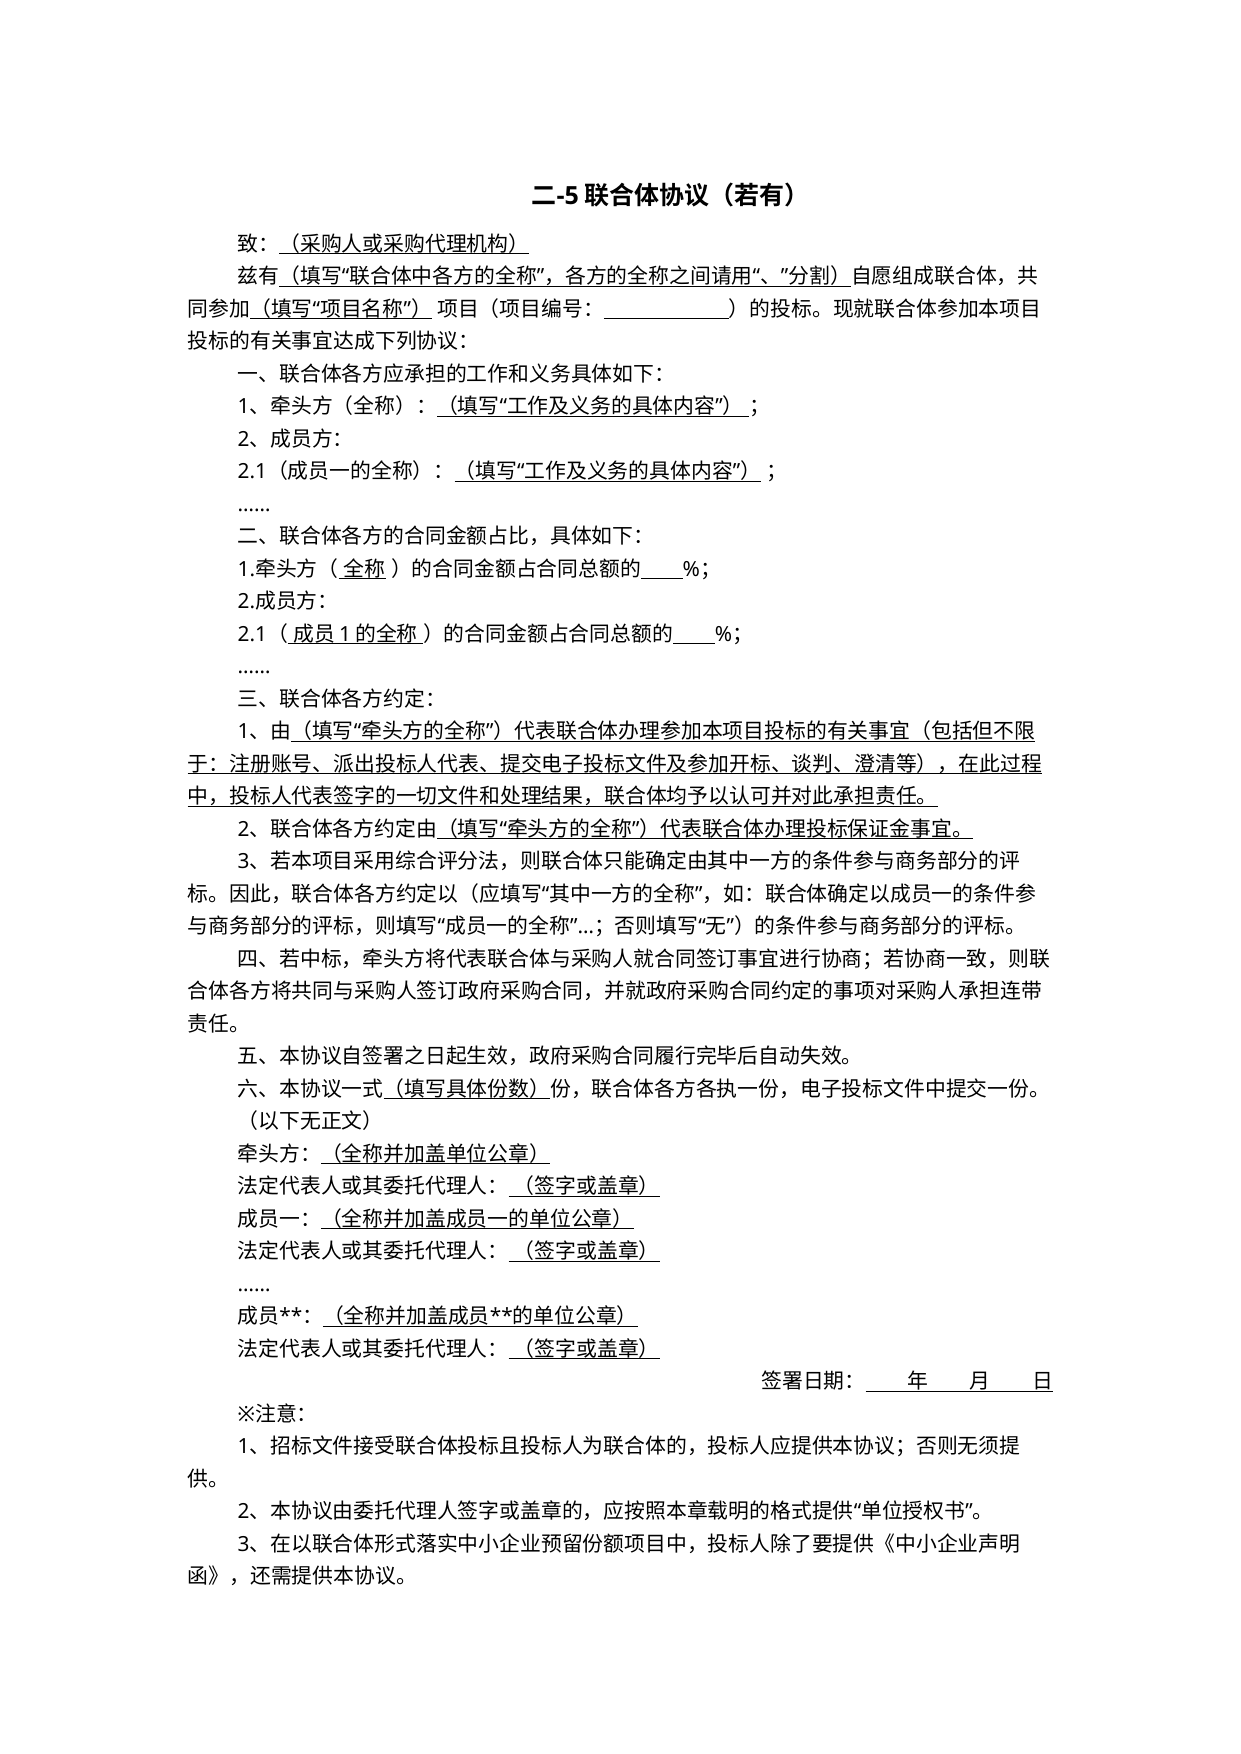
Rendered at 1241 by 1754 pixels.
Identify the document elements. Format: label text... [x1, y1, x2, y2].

text 1、牵头方（全称）：（填写“工作及义务的具体内容”） ； [187, 389, 1053, 422]
text 成员**：（全称并加盖成员**的单位公章） [187, 1299, 1053, 1332]
text 一、联合体各方应承担的工作和义务具体如下： [187, 357, 1053, 389]
text 三、联合体各方约定： [187, 682, 1053, 714]
text 二、联合体各方的合同金额占比，具体如下： [187, 519, 1053, 552]
text 2、成员方： [187, 422, 1053, 454]
text …… [187, 649, 1053, 682]
text …… [187, 1267, 1053, 1299]
text 签署日期： 年 月 日 [187, 1364, 1053, 1397]
text 牵头方：（全称并加盖单位公章） [187, 1137, 1053, 1169]
text 致：（采购人或采购代理机构） [187, 227, 1053, 259]
text 兹有（填写“联合体中各方的全称”，各方的全称之间请用“、”分割）自愿组成联合体，共同参加（填写“项目名称”） 项目（项目编号： ）的投标。现就联合体参加本项目投标的有关事宜达成下列协议： [187, 259, 1053, 357]
text 法定代表人或其委托代理人： （签字或盖章） [187, 1169, 1053, 1202]
text 3、在以联合体形式落实中小企业预留份额项目中，投标人除了要提供《中小企业声明函》，还需提供本协议。 [187, 1527, 1053, 1592]
text 2.1（ 成员1的全称 ）的合同金额占合同总额的 %； [187, 617, 1053, 649]
text 2、联合体各方约定由（填写“牵头方的全称”）代表联合体办理投标保证金事宜。 [187, 812, 1053, 844]
text 2、本协议由委托代理人签字或盖章的，应按照本章载明的格式提供“单位授权书”。 [187, 1494, 1053, 1527]
text 四、若中标，牵头方将代表联合体与采购人就合同签订事宜进行协商；若协商一致，则联合体各方将共同与采购人签订政府采购合同，并就政府采购合同约定的事项对采购人承担连带责任。 [187, 942, 1053, 1039]
text 六、本协议一式（填写具体份数）份，联合体各方各执一份，电子投标文件中提交一份。 [187, 1072, 1053, 1104]
text 1、招标文件接受联合体投标且投标人为联合体的，投标人应提供本协议；否则无须提供。 [187, 1429, 1053, 1494]
text 1、由（填写“牵头方的全称”）代表联合体办理参加本项目投标的有关事宜（包括但不限于：注册账号、派出投标人代表、提交电子投标文件及参加开标、谈判、澄清等），在此过程中，投标人代表签字的一切文件和处理结果，联合体均予以认可并对此承担责任。 [187, 714, 1053, 812]
text 五、本协议自签署之日起生效，政府采购合同履行完毕后自动失效。 [187, 1039, 1053, 1072]
text 2.1（成员一的全称）：（填写“工作及义务的具体内容”） ； [187, 454, 1053, 487]
text ※注意： [187, 1397, 1053, 1429]
text （以下无正文） [187, 1104, 1053, 1137]
text 3、若本项目采用综合评分法，则联合体只能确定由其中一方的条件参与商务部分的评标。因此，联合体各方约定以（应填写“其中一方的全称”，如：联合体确定以成员一的条件参与商务部分的评标，则填写“成员一的全称”…；否则填写“无”）的条件参与商务部分的评标。 [187, 844, 1053, 942]
text 2.成员方： [187, 584, 1053, 617]
text 二-5联合体协议（若有） [187, 162, 1053, 227]
text …… [187, 487, 1053, 519]
text 法定代表人或其委托代理人： （签字或盖章） [187, 1234, 1053, 1267]
text 成员一：（全称并加盖成员一的单位公章） [187, 1202, 1053, 1234]
text 1.牵头方（ 全称 ）的合同金额占合同总额的 %； [187, 552, 1053, 584]
text 法定代表人或其委托代理人： （签字或盖章） [187, 1332, 1053, 1364]
